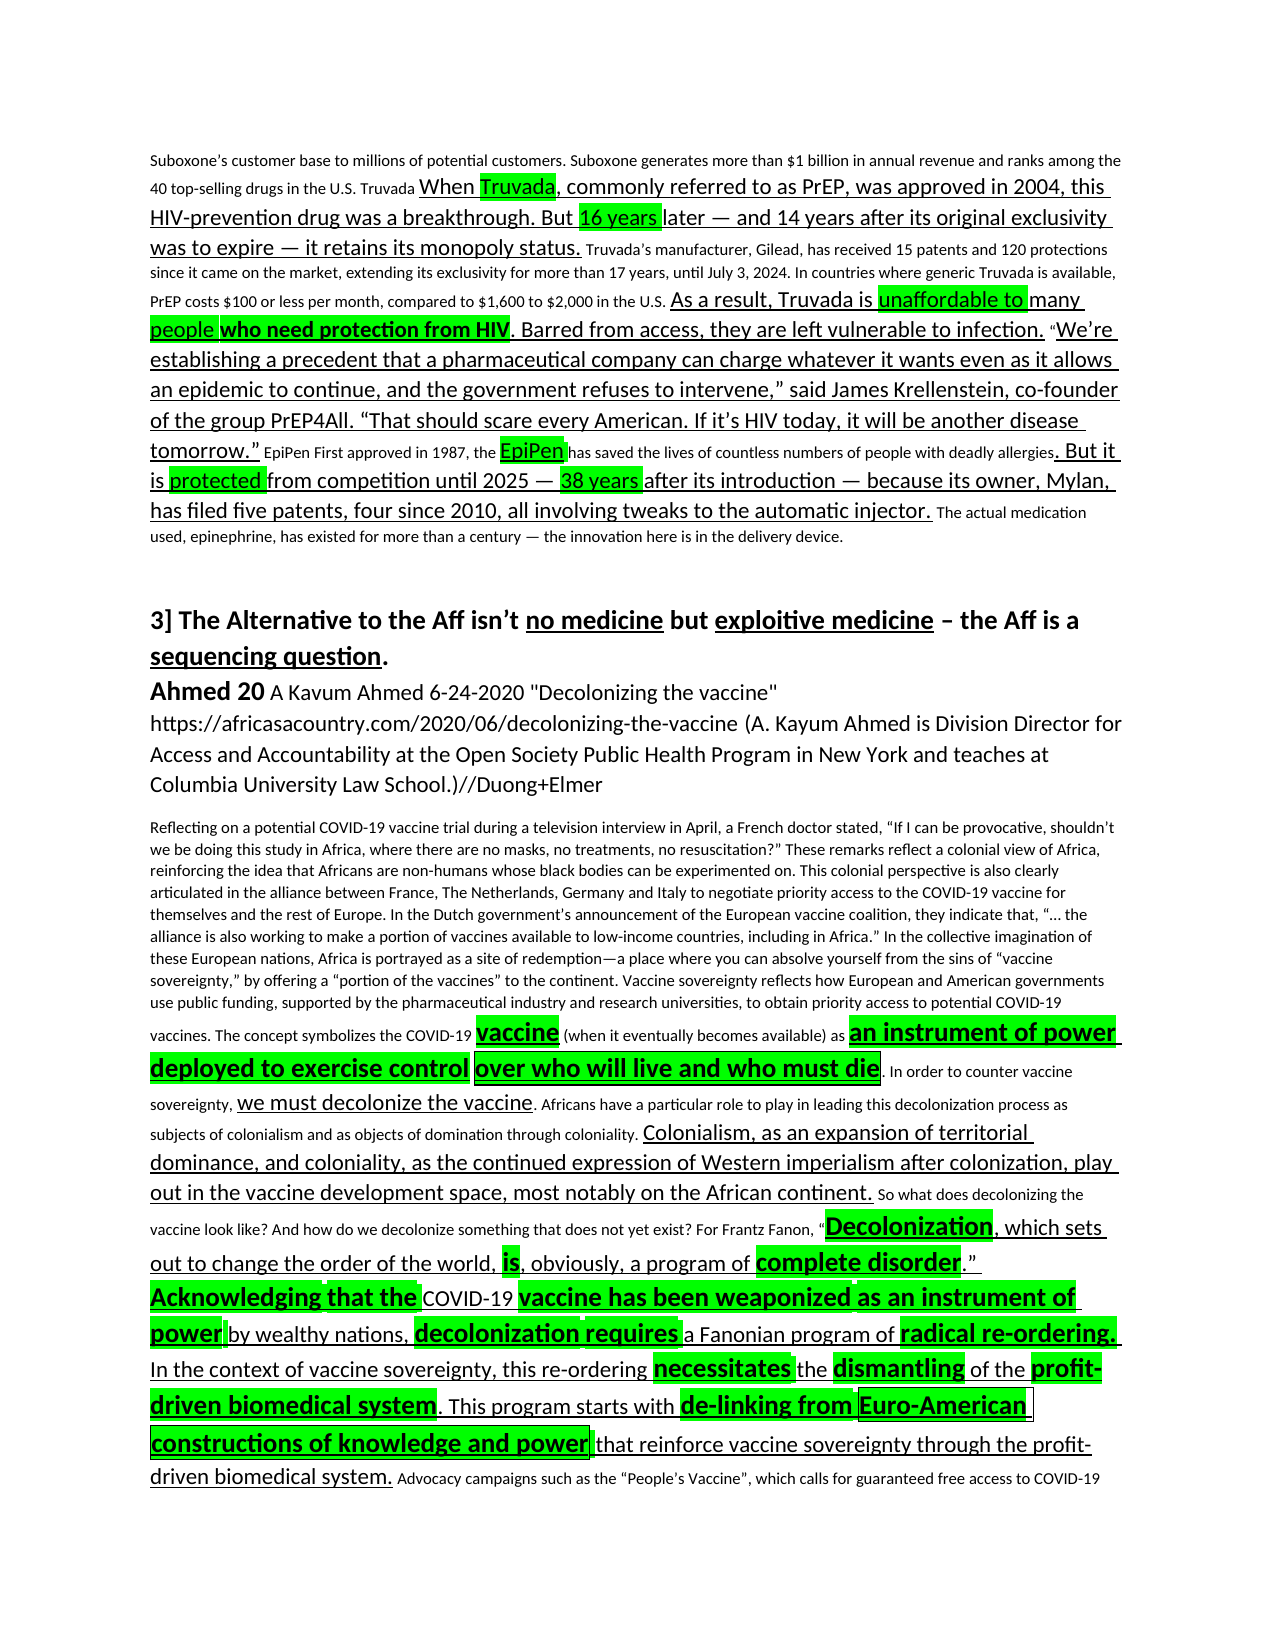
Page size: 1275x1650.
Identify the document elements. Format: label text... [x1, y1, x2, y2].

text Ahmed 20 A Kavum Ahmed 6-24-2020 "Decolonizing the vaccine" https://africasacountry.com/2020/06/decolonizing-the-vaccine (A. Kayum Ahmed is Division Director for Access and Accountability at the Open Society Public Health Program in New York and teaches at Columbia University Law School.)//Duong+Elmer [150, 674, 1125, 798]
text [150, 150, 1125, 546]
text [150, 817, 1125, 1490]
subtitle 3] The Alternative to the Aff isn’t no medicine but exploitive medicine – the Aff is a sequencing question. [150, 603, 1125, 672]
